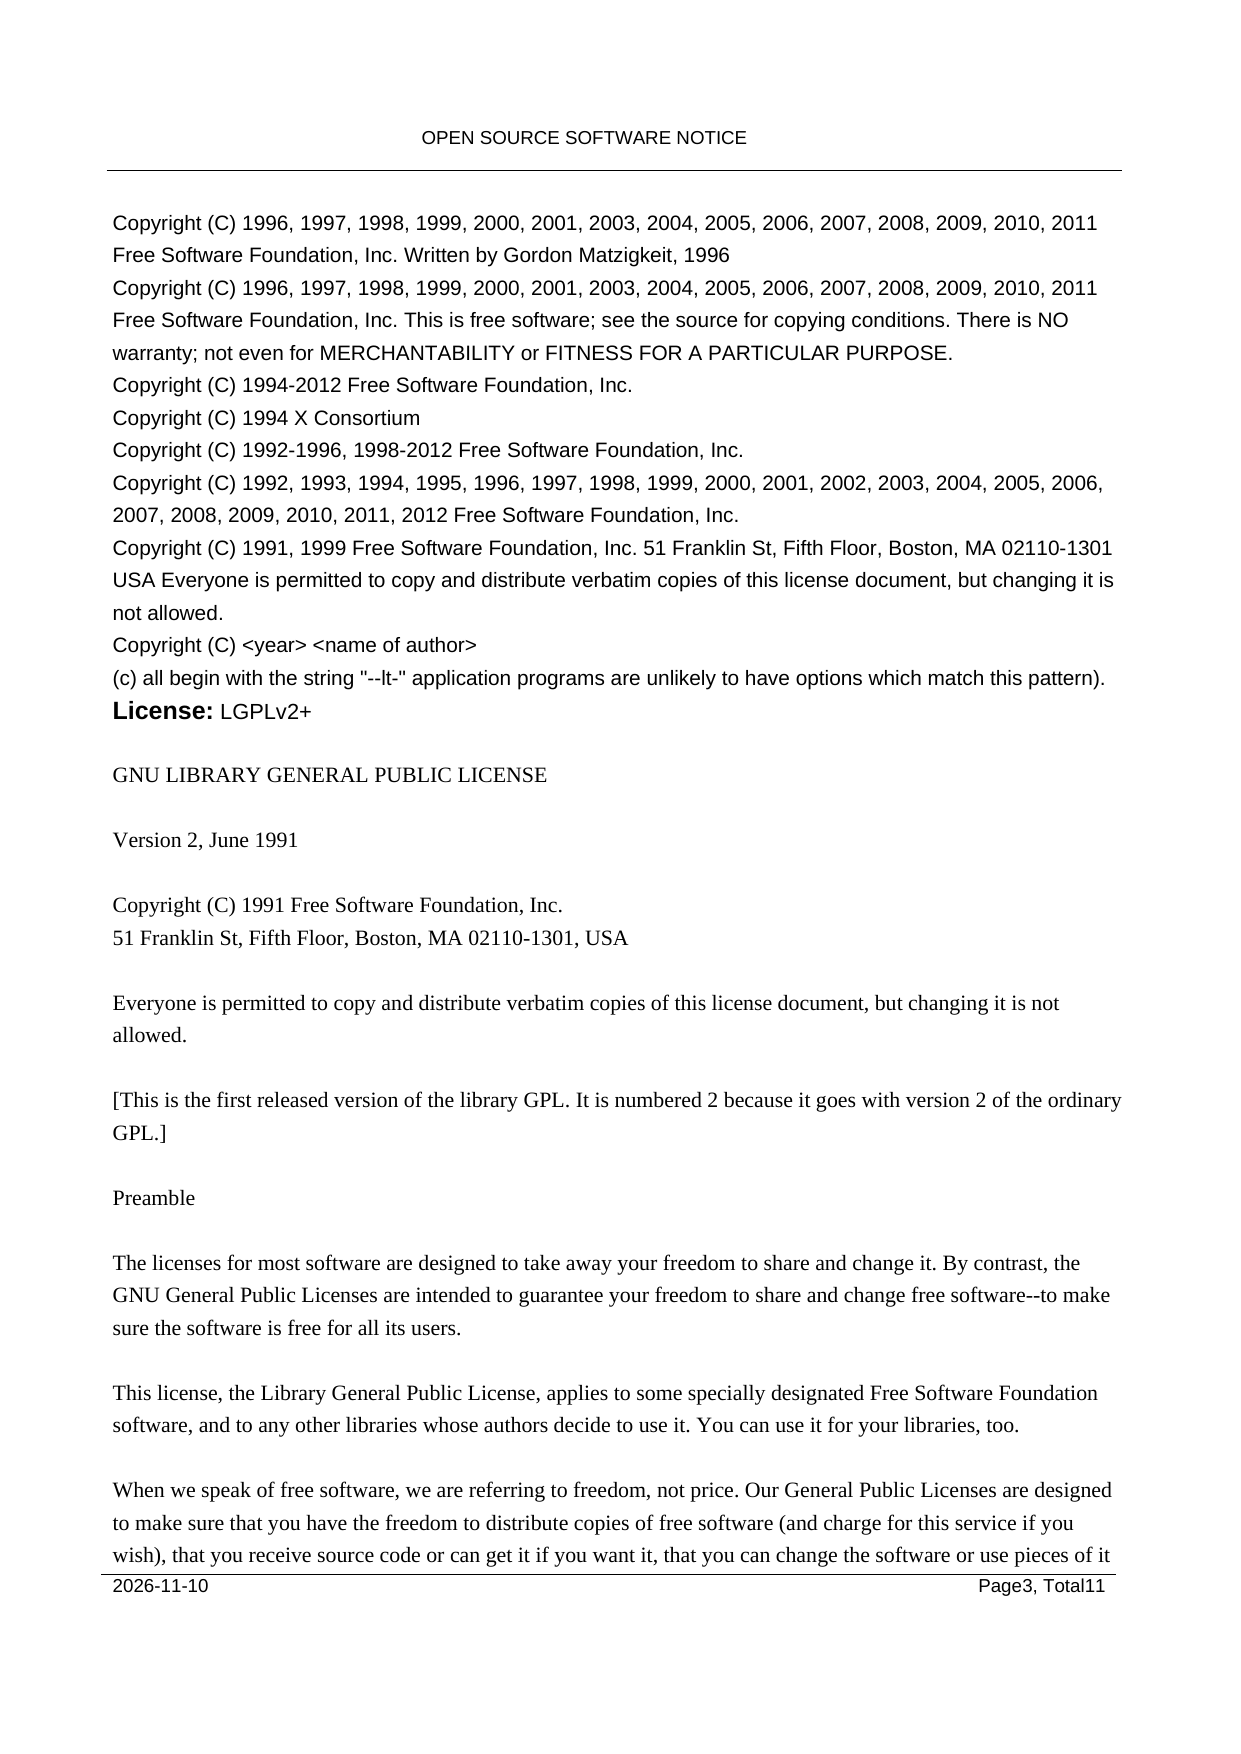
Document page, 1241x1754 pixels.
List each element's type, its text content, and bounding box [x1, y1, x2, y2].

text Copyright (C) 1996, 1997, 1998, 1999, 2000, 2001, 2003, 2004, 2005, 2006, 2007, 2008, 2009, 2010, 2011 Free Software Foundation, Inc. Written by Gordon Matzigkeit, 1996 [112, 206, 1128, 271]
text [112, 694, 1128, 1571]
text Copyright (C) 1996, 1997, 1998, 1999, 2000, 2001, 2003, 2004, 2005, 2006, 2007, 2008, 2009, 2010, 2011 Free Software Foundation, Inc. This is free software; see the source for copying conditions. There is NO warranty; not even for MERCHANTABILITY or FITNESS FOR A PARTICULAR PURPOSE. [112, 271, 1128, 369]
text Copyright (C) 1992-1996, 1998-2012 Free Software Foundation, Inc. [112, 434, 1128, 466]
text Copyright (C) <year> <name of author> [112, 629, 1128, 661]
text (c) all begin with the string "--lt-" application programs are unlikely to have options which match this pattern). [112, 661, 1128, 694]
text Copyright (C) 1992, 1993, 1994, 1995, 1996, 1997, 1998, 1999, 2000, 2001, 2002, 2003, 2004, 2005, 2006, 2007, 2008, 2009, 2010, 2011, 2012 Free Software Foundation, Inc. [112, 466, 1128, 531]
text Copyright (C) 1994-2012 Free Software Foundation, Inc. [112, 369, 1128, 401]
text Copyright (C) 1994 X Consortium [112, 401, 1128, 434]
text Copyright (C) 1991, 1999 Free Software Foundation, Inc. 51 Franklin St, Fifth Floor, Boston, MA 02110-1301 USA Everyone is permitted to copy and distribute verbatim copies of this license document, but changing it is not allowed. [112, 531, 1128, 629]
